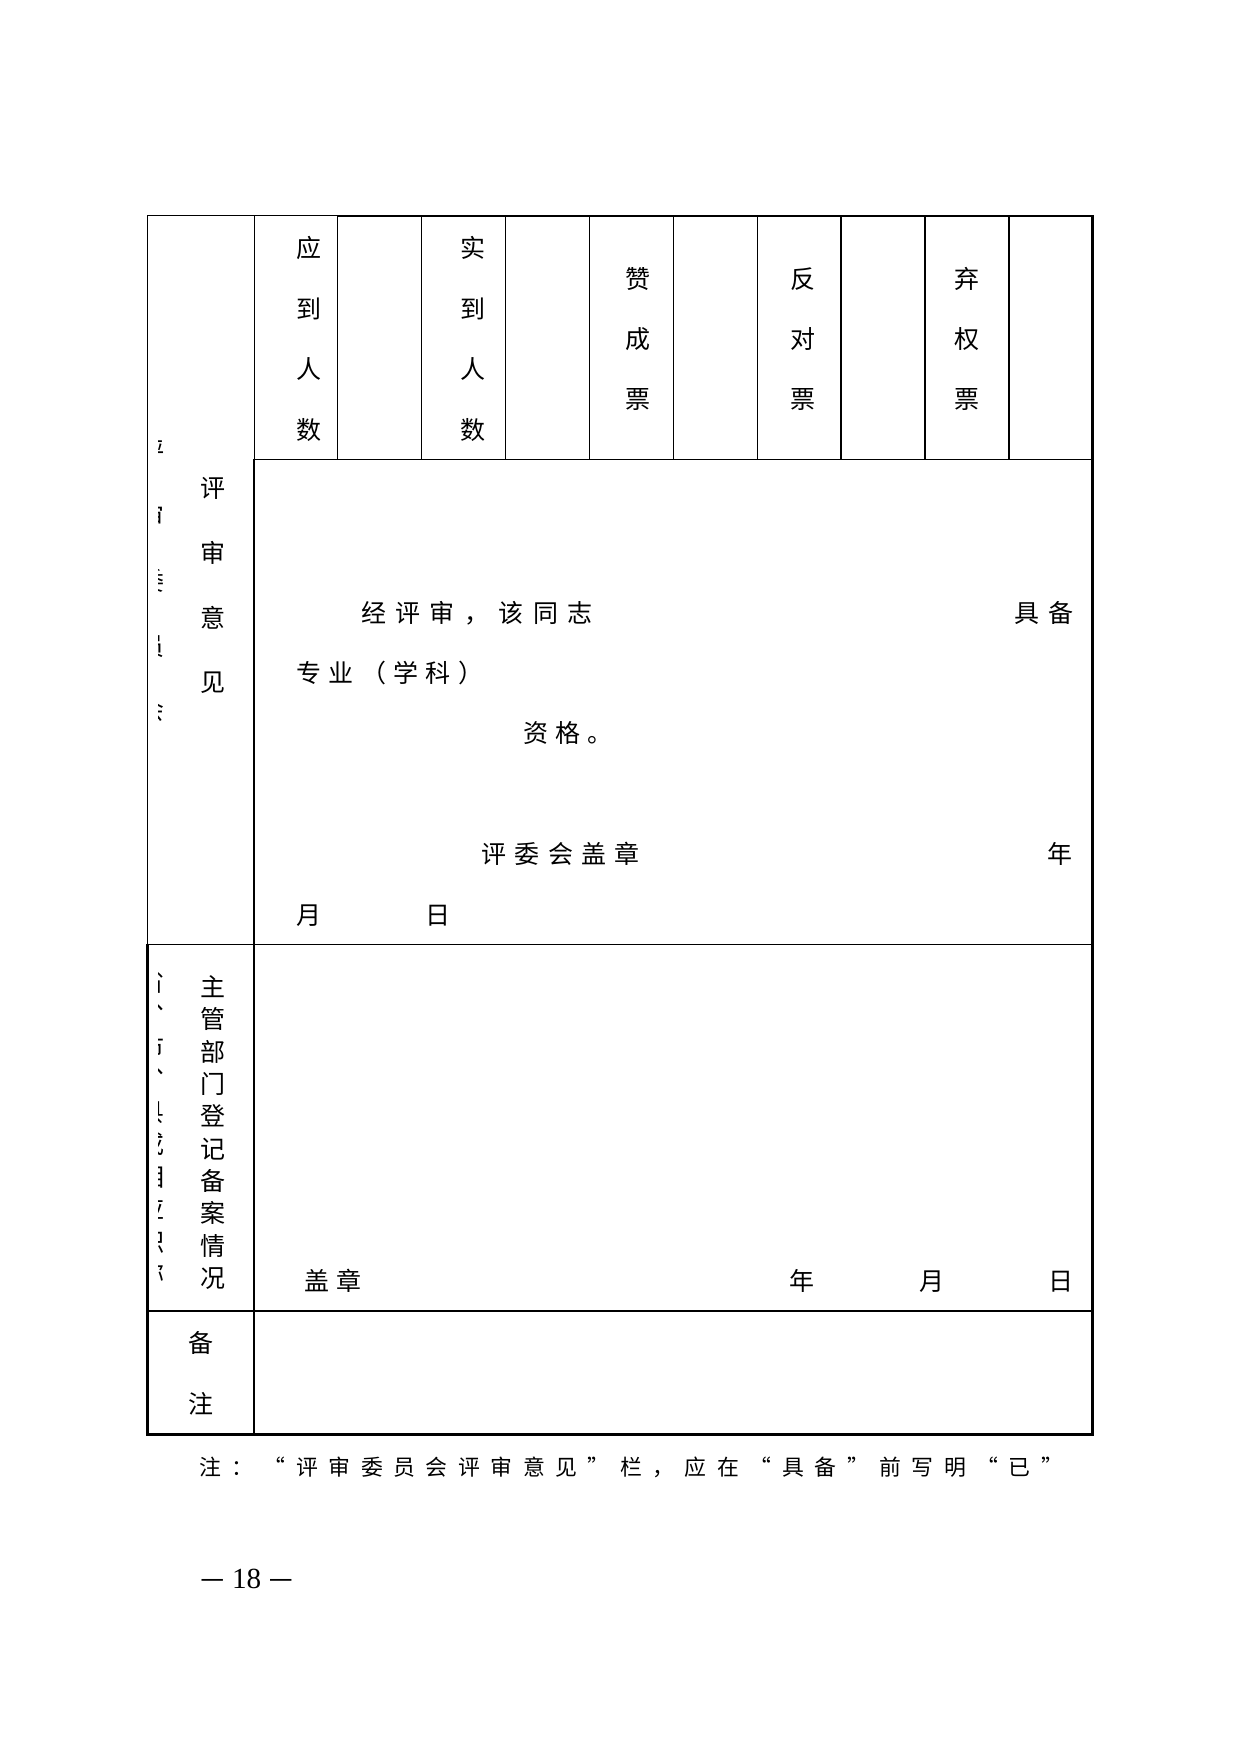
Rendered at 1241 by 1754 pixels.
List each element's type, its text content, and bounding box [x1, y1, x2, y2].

table_cell 评 审 意 见 评 审 委 员 会 [148, 216, 254, 943]
table_cell [506, 217, 589, 458]
table_cell [255, 1312, 1091, 1432]
table_cell 实到 人数 [422, 217, 505, 458]
table_cell 盖章 年 月 日 [255, 945, 1091, 1310]
table_cell 弃权票 [926, 217, 1008, 458]
table_cell [338, 217, 421, 458]
table_cell 应到 人数 [255, 216, 337, 458]
table_cell [674, 217, 757, 458]
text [167, 1436, 1074, 1496]
table_cell 经评审，该同志 具备 专业（学科） 资格。 评委会盖章 年 月 日 [255, 460, 1091, 943]
table_cell [1010, 217, 1091, 458]
table_cell 反对票 [758, 217, 840, 458]
table_cell 备 注 [149, 1312, 253, 1432]
table_cell [842, 217, 924, 458]
table_cell 主管部门登记备案情况 省、市、县或相应职称 [149, 945, 253, 1310]
table_cell 赞成票 [590, 217, 673, 458]
